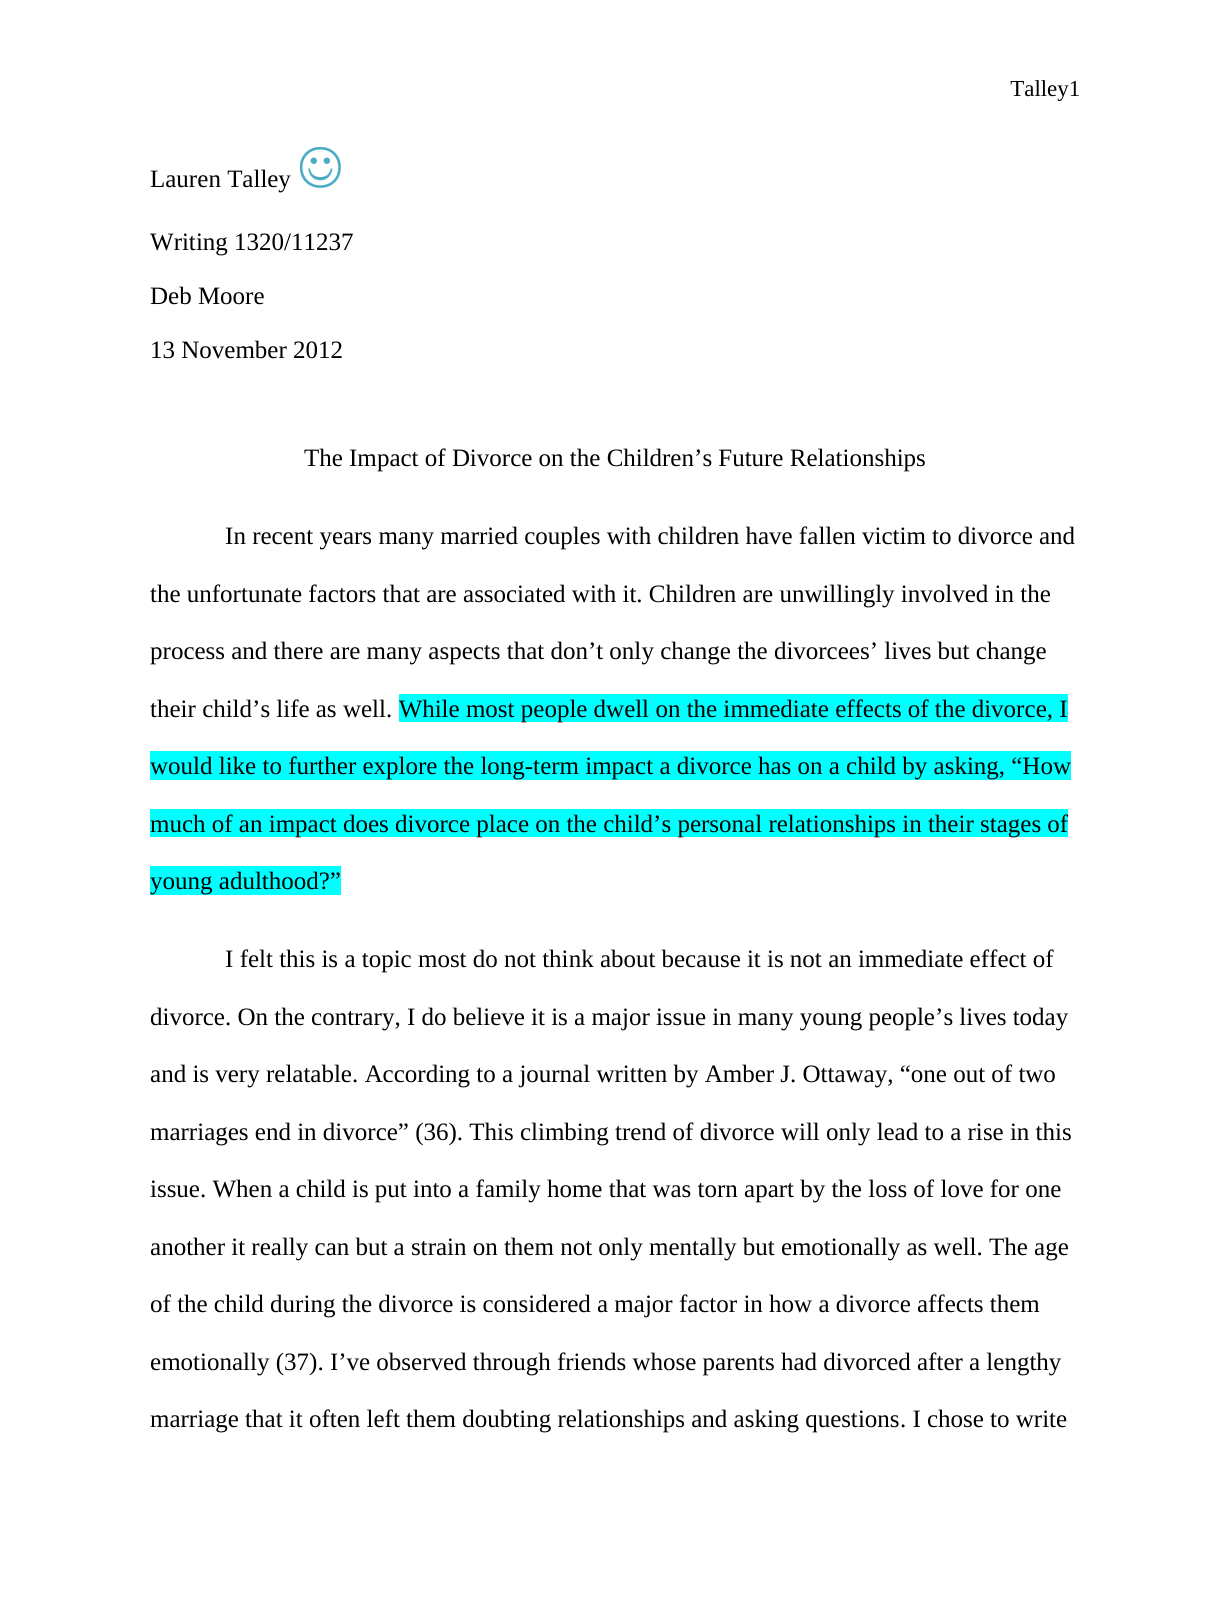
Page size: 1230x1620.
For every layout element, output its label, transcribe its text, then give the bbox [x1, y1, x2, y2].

text Writing 1320/11237 [150, 227, 1080, 256]
text Deb Moore [150, 281, 1080, 310]
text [150, 944, 1080, 1433]
text The Impact of Divorce on the Children’s Future Relationships [150, 443, 1080, 472]
text In recent years many married couples with children have fallen victim to divorce and the unfortunate factors that are associated with it. Children are unwillingly involved in the process and there are many aspects that don’t only change the divorcees’ lives but change their child’s life as well. While most people dwell on the immediate effects of the divorce, I would like to further explore the long-term impact a divorce has on a child by asking, “How much of an impact does divorce place on the child’s personal relationships in their stages of young adulthood?” [150, 521, 1080, 895]
text 13 November 2012 [150, 335, 1080, 364]
text Lauren Talley [150, 150, 1080, 199]
